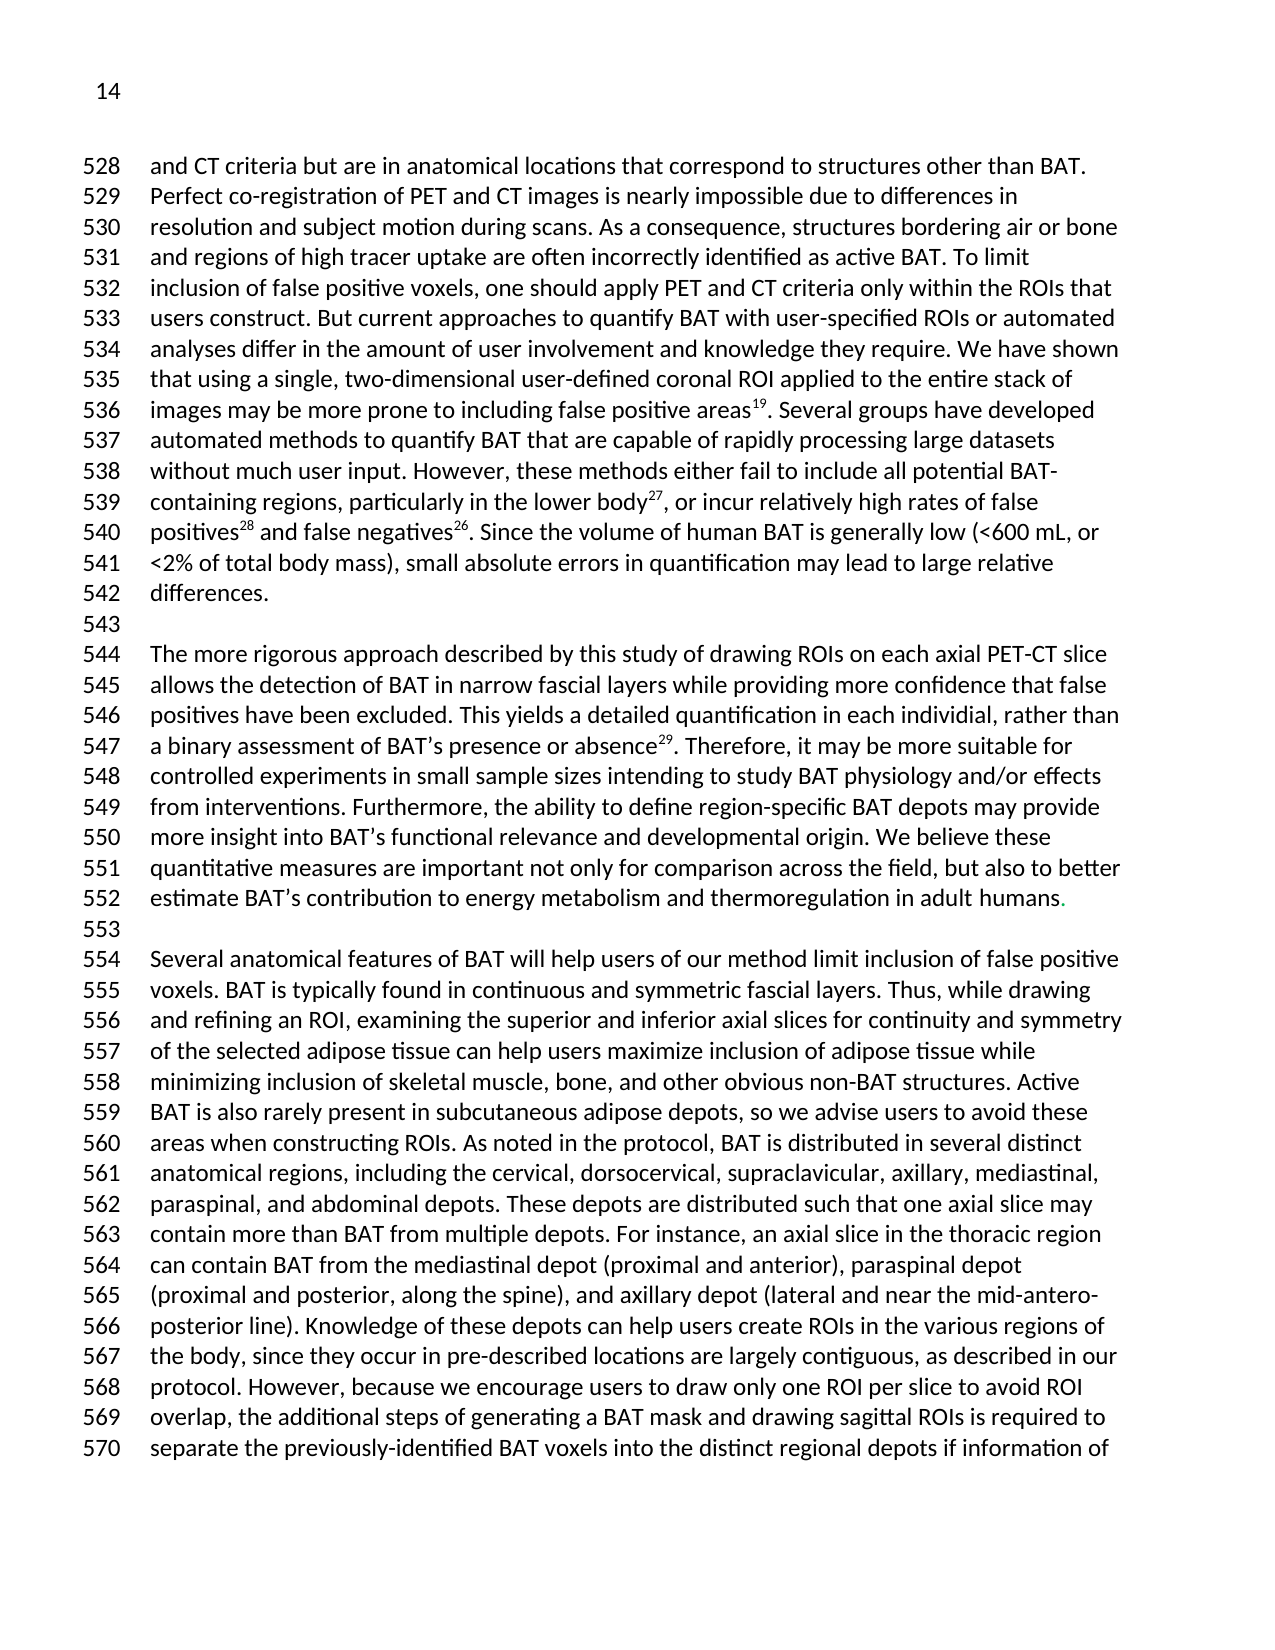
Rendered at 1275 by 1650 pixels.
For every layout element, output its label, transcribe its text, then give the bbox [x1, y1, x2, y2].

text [150, 150, 1125, 608]
text The more rigorous approach described by this study of drawing ROIs on each axial PET-CT slice allows the detection of BAT in narrow fascial layers while providing more confidence that false positives have been excluded. This yields a detailed quantification in each individial, rather than a binary assessment of BAT’s presence or absence29. Therefore, it may be more suitable for controlled experiments in small sample sizes intending to study BAT physiology and/or effects from interventions. Furthermore, the ability to define region-specific BAT depots may provide more insight into BAT’s functional relevance and developmental origin. We believe these quantitative measures are important not only for comparison across the field, but also to better estimate BAT’s contribution to energy metabolism and thermoregulation in adult humans. [150, 638, 1125, 913]
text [150, 943, 1125, 1462]
